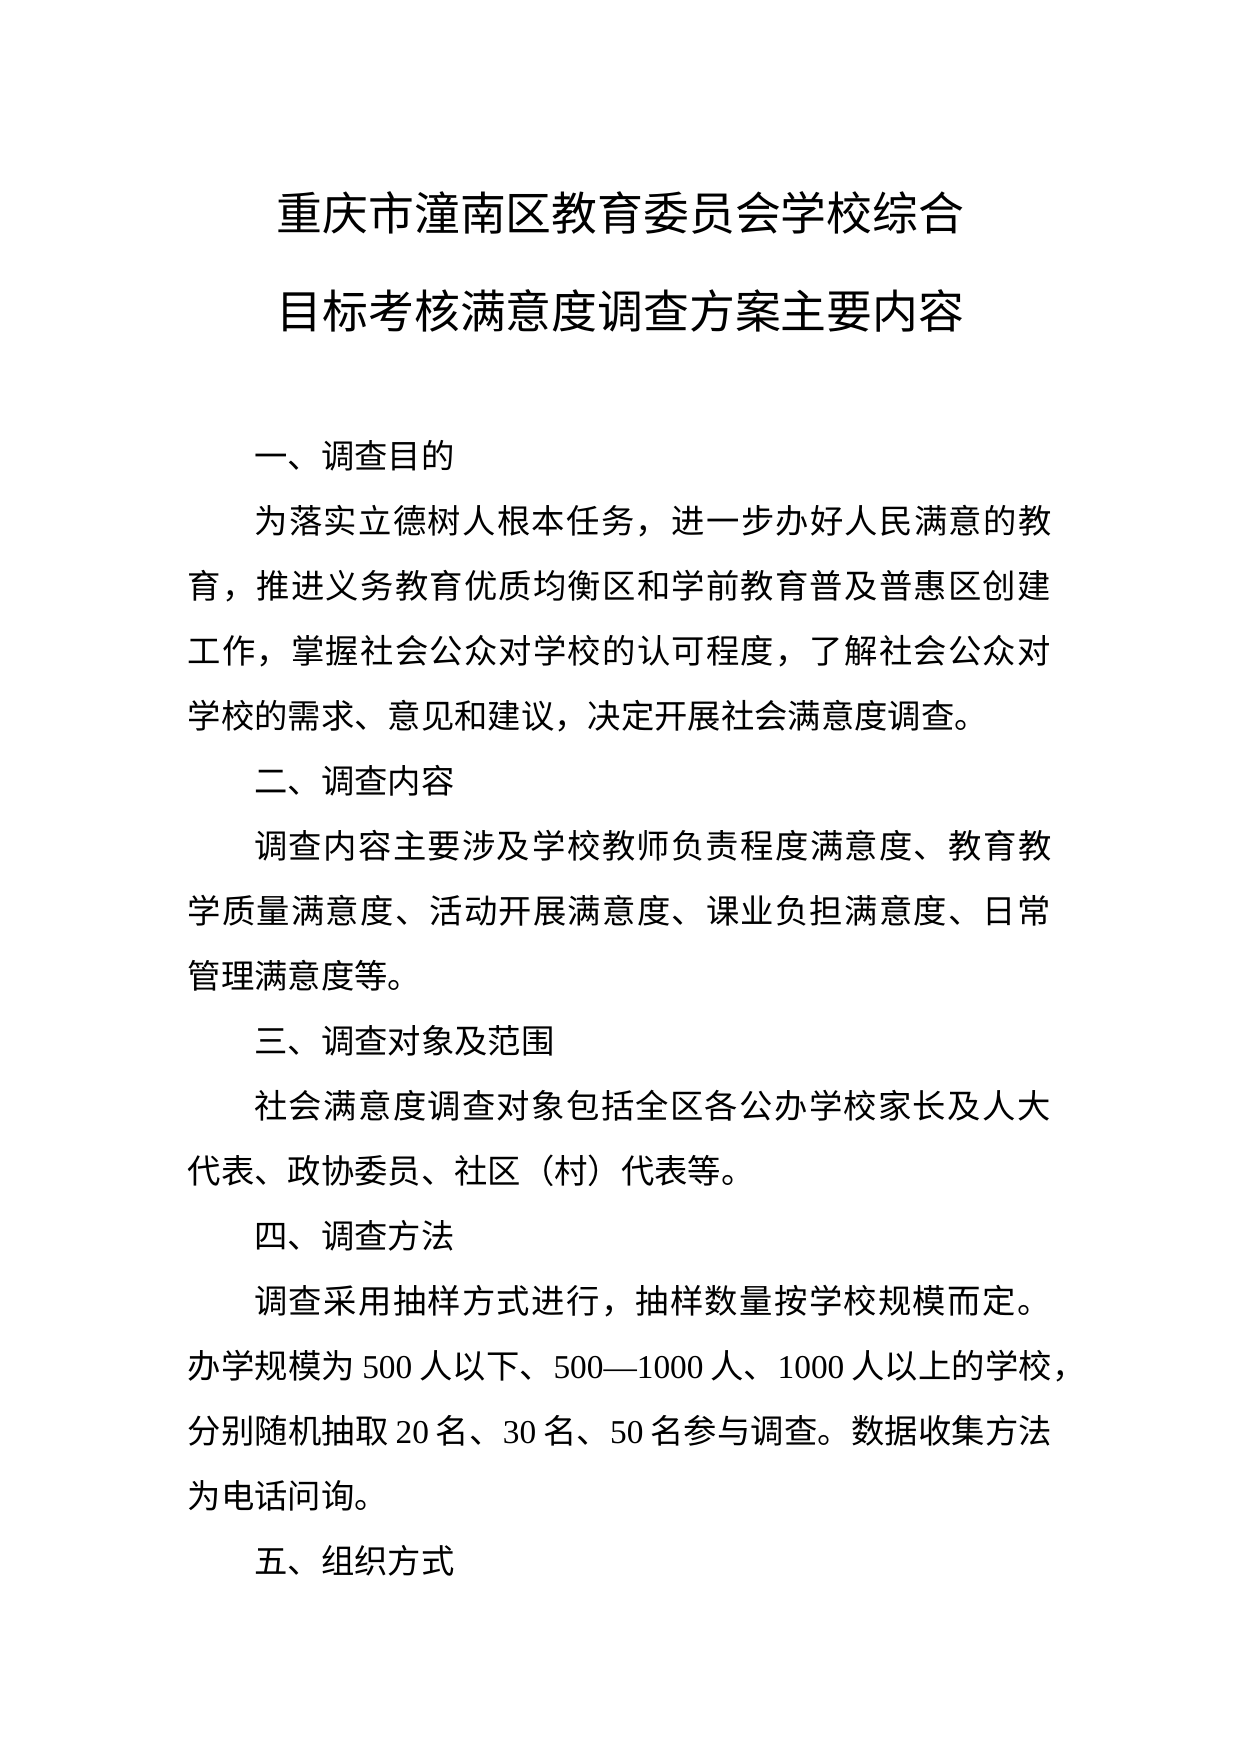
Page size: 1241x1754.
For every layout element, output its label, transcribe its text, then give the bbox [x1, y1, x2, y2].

text 社会满意度调查对象包括全区各公办学校家长及人大代表、政协委员、社区（村）代表等。 [187, 1072, 1053, 1202]
text 目标考核满意度调查方案主要内容 [187, 259, 1053, 357]
text 三、调查对象及范围 [187, 1007, 1053, 1072]
text 五、组织方式 [187, 1527, 1053, 1592]
text 四、调查方法 [187, 1202, 1053, 1267]
text 二、调查内容 [187, 747, 1053, 812]
text 调查内容主要涉及学校教师负责程度满意度、教育教学质量满意度、活动开展满意度、课业负担满意度、日常管理满意度等。 [187, 812, 1053, 1007]
text 为落实立德树人根本任务，进一步办好人民满意的教育，推进义务教育优质均衡区和学前教育普及普惠区创建工作，掌握社会公众对学校的认可程度，了解社会公众对学校的需求、意见和建议，决定开展社会满意度调查。 [187, 487, 1053, 747]
text 一、调查目的 [187, 422, 1053, 487]
text 重庆市潼南区教育委员会学校综合 [187, 162, 1053, 259]
text 调查采用抽样方式进行，抽样数量按学校规模而定。办学规模为500人以下、500—1000人、1000人以上的学校，分别随机抽取20名、30名、50名参与调查。数据收集方法为电话问询。 [187, 1267, 1053, 1527]
